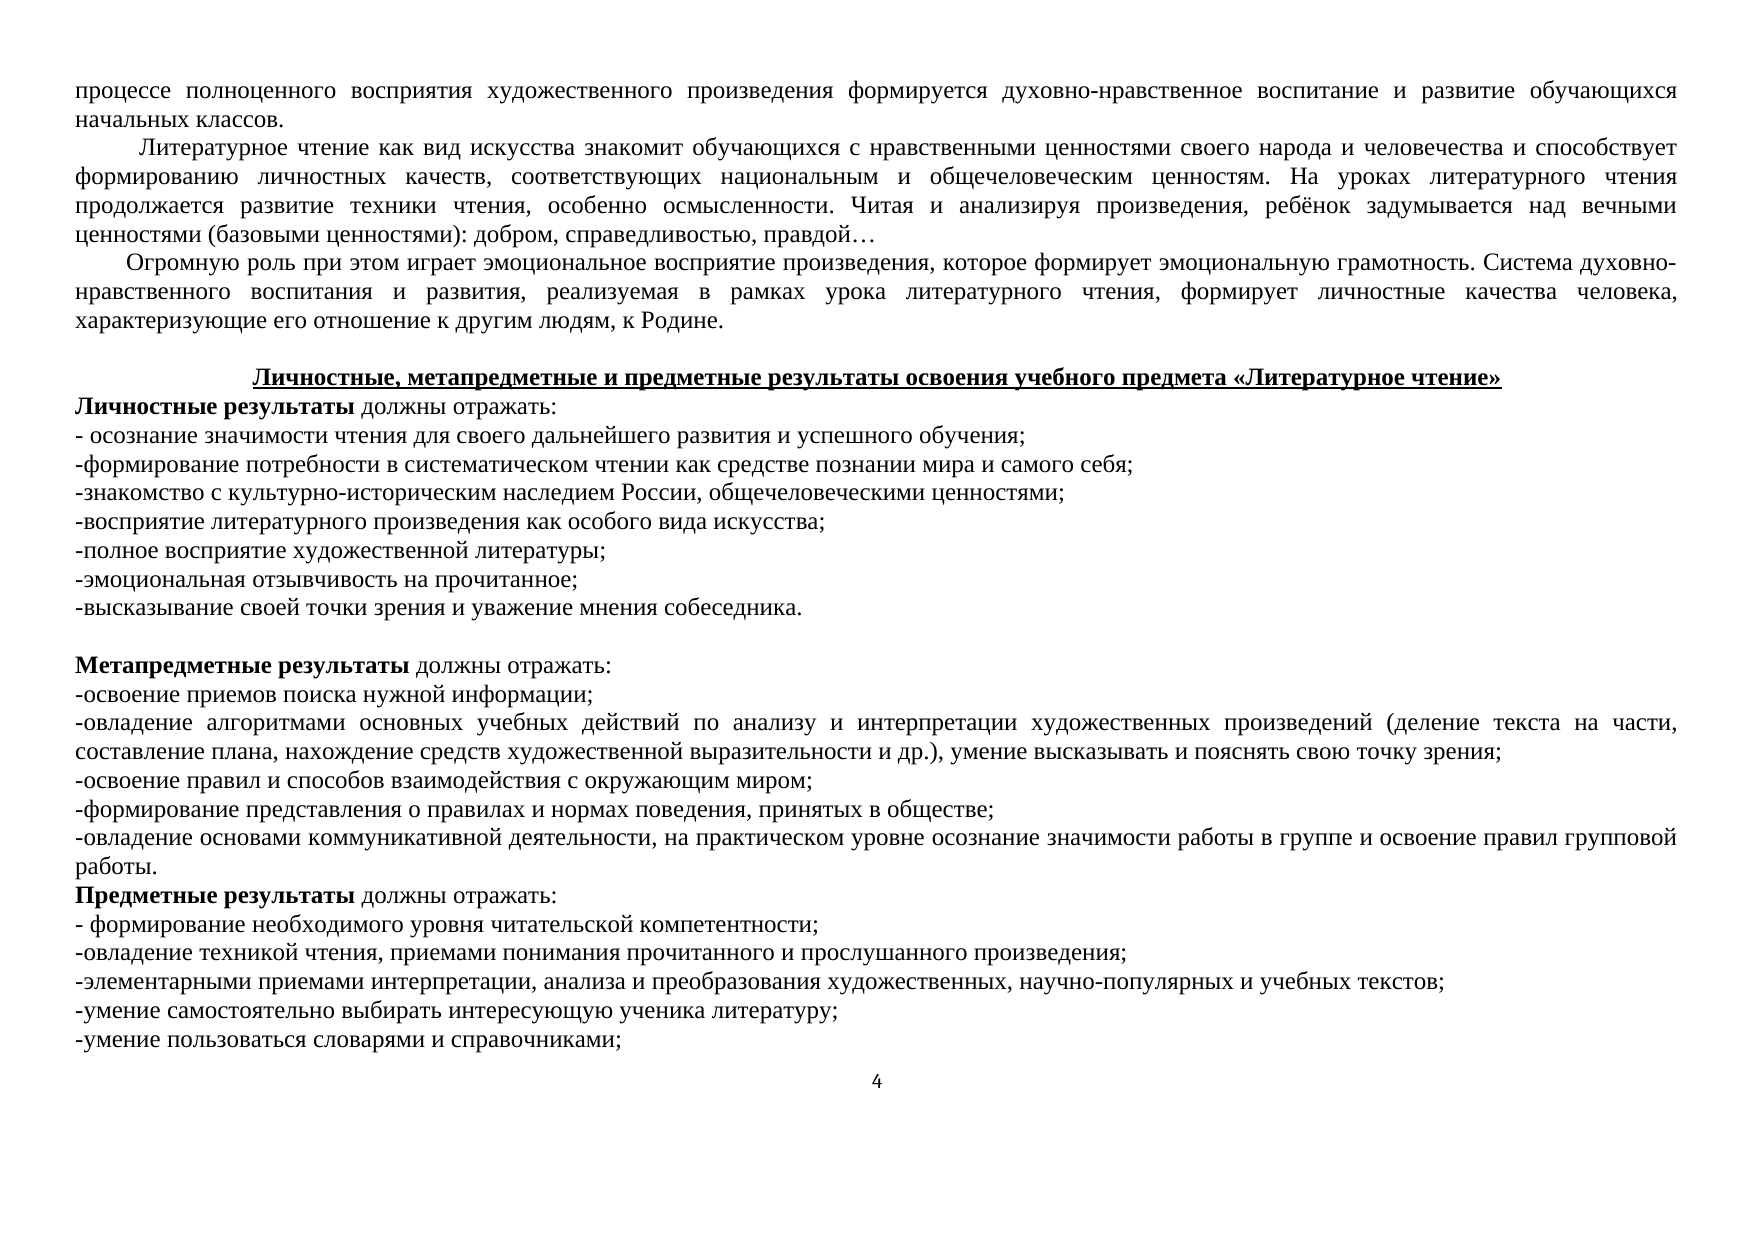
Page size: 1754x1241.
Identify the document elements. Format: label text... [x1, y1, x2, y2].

text -высказывание своей точки зрения и уважение мнения собеседника. [75, 592, 1679, 621]
text -элементарными приемами интерпретации, анализа и преобразования художественных, научно-популярных и учебных текстов; [75, 966, 1679, 995]
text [75, 75, 1679, 132]
text -формирование потребности в систематическом чтении как средстве познании мира и самого себя; [75, 449, 1679, 477]
text Предметные результаты должны отражать: [75, 880, 1679, 909]
text Огромную роль при этом играет эмоциональное восприятие произведения, которое формирует эмоциональную грамотность. Система духовно-нравственного воспитания и развития, реализуемая в рамках урока литературного чтения, формирует личностные качества человека, характеризующие его отношение к другим людям, к Родине. [75, 247, 1679, 334]
text -умение самостоятельно выбирать интересующую ученика литературу; [75, 995, 1679, 1024]
text -овладение алгоритмами основных учебных действий по анализу и интерпретации художественных произведений (деление текста на части, составление плана, нахождение средств художественной выразительности и др.), умение высказывать и пояснять свою точку зрения; [75, 707, 1679, 765]
text Личностные, метапредметные и предметные результаты освоения учебного предмета «Литературное чтение» [75, 362, 1679, 391]
text -эмоциональная отзывчивость на прочитанное; [75, 564, 1679, 592]
text - формирование необходимого уровня читательской компетентности; [75, 909, 1679, 937]
text Личностные результаты должны отражать: [75, 391, 1679, 420]
text - осознание значимости чтения для своего дальнейшего развития и успешного обучения; [75, 420, 1679, 449]
text -формирование представления о правилах и нормах поведения, принятых в обществе; [75, 794, 1679, 822]
text Метапредметные результаты должны отражать: [75, 650, 1679, 679]
text -знакомство с культурно-историческим наследием России, общечеловеческими ценностями; [75, 477, 1679, 506]
text Литературное чтение как вид искусства знакомит обучающихся с нравственными ценностями своего народа и человечества и способствует формированию личностных качеств, соответствующих национальным и общечеловеческим ценностям. На уроках литературного чтения продолжается развитие техники чтения, особенно осмысленности. Читая и анализируя произведения, ребёнок задумывается над вечными ценностями (базовыми ценностями): добром, справедливостью, правдой… [75, 132, 1679, 247]
text -освоение приемов поиска нужной информации; [75, 679, 1679, 707]
text -восприятие литературного произведения как особого вида искусства; [75, 506, 1679, 535]
text -овладение основами коммуникативной деятельности, на практическом уровне осознание значимости работы в группе и освоение правил групповой работы. [75, 822, 1679, 880]
text -овладение техникой чтения, приемами понимания прочитанного и прослушанного произведения; [75, 937, 1679, 966]
text -полное восприятие художественной литературы; [75, 535, 1679, 564]
text -освоение правил и способов взаимодействия с окружающим миром; [75, 765, 1679, 794]
text -умение пользоваться словарями и справочниками; [75, 1024, 1679, 1052]
